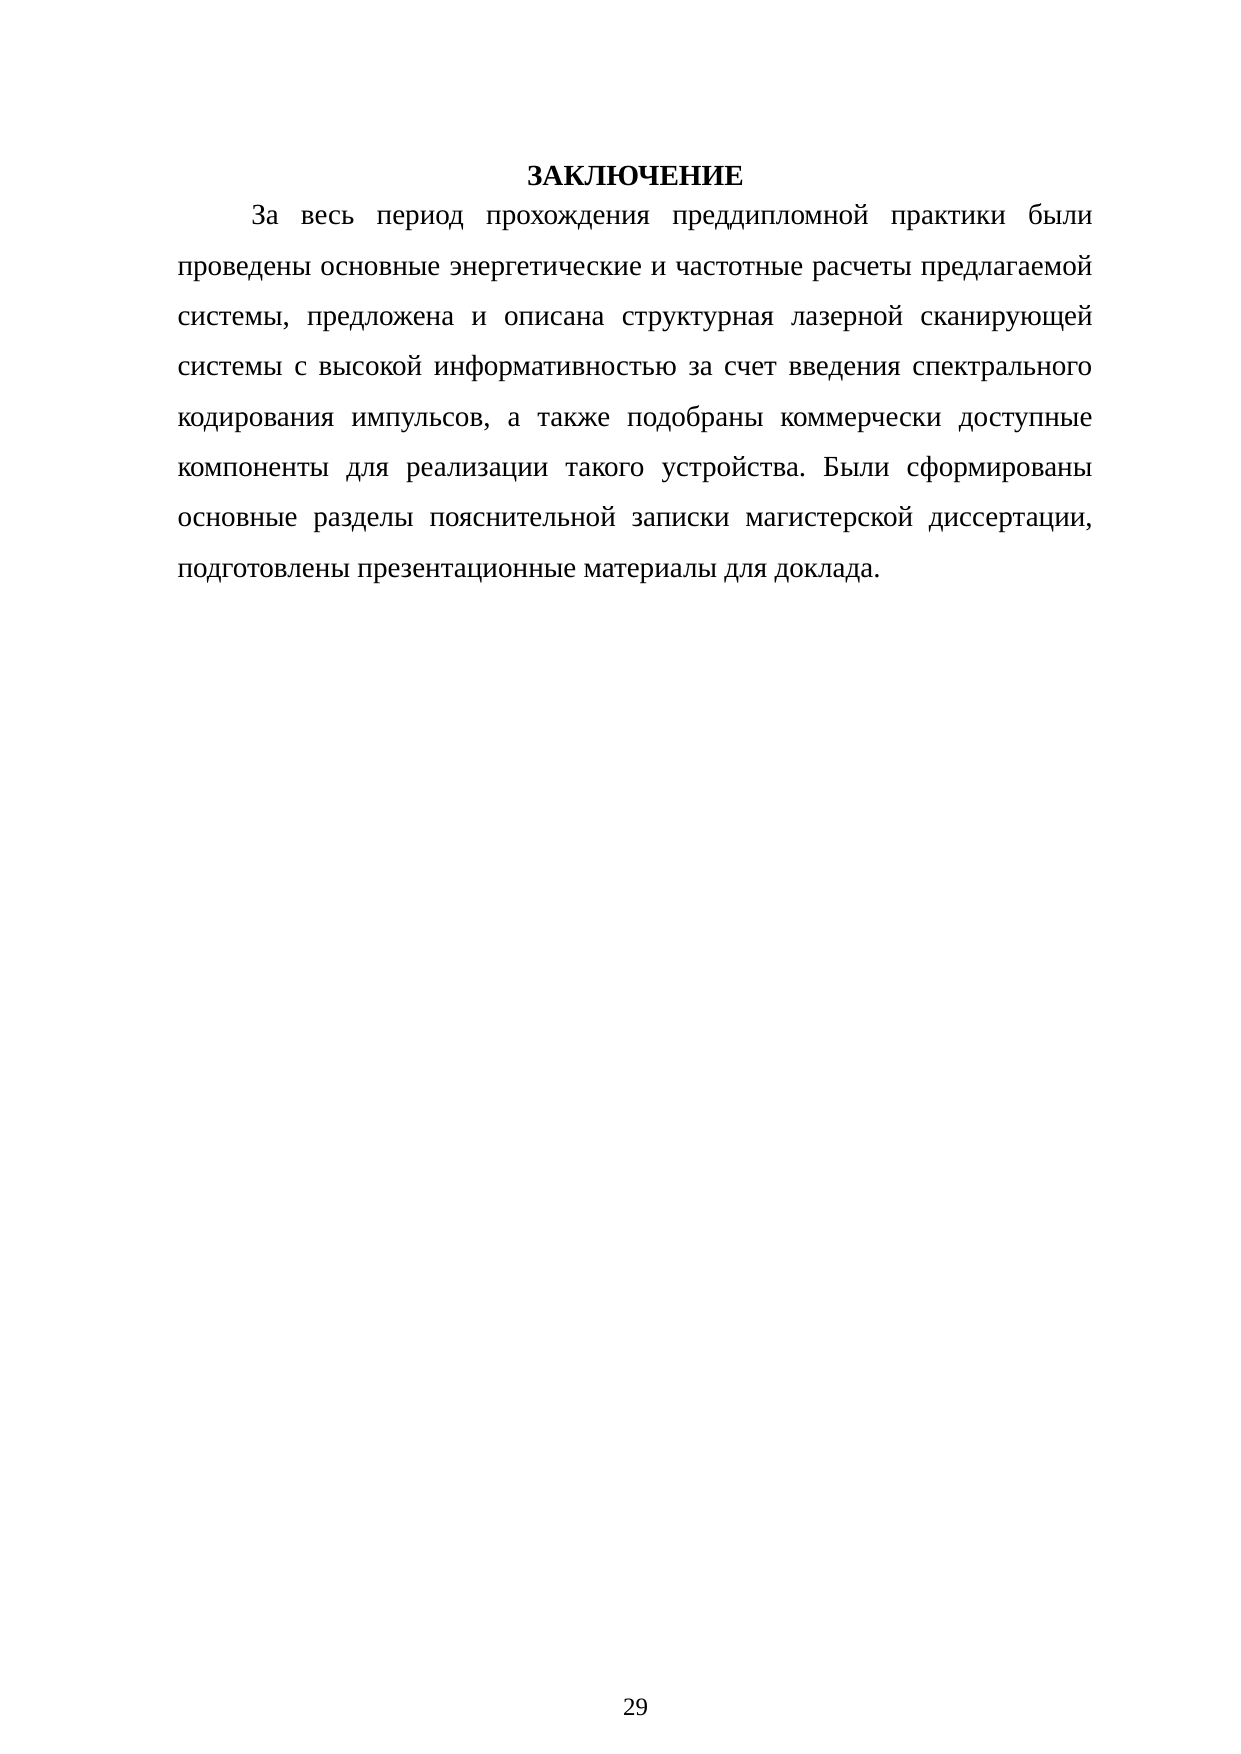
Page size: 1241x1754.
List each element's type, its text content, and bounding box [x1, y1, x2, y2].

text За весь период прохождения преддипломной практики были проведены основные энергетические и частотные расчеты предлагаемой системы, предложена и описана структурная лазерной сканирующей системы с высокой информативностью за счет введения спектрального кодирования импульсов, а также подобраны коммерчески доступные компоненты для реализации такого устройства. Были сформированы основные разделы пояснительной записки магистерской диссертации, подготовлены презентационные материалы для доклада. [177, 197, 1093, 583]
subtitle ЗАКЛЮЧЕНИЕ [177, 158, 1093, 191]
